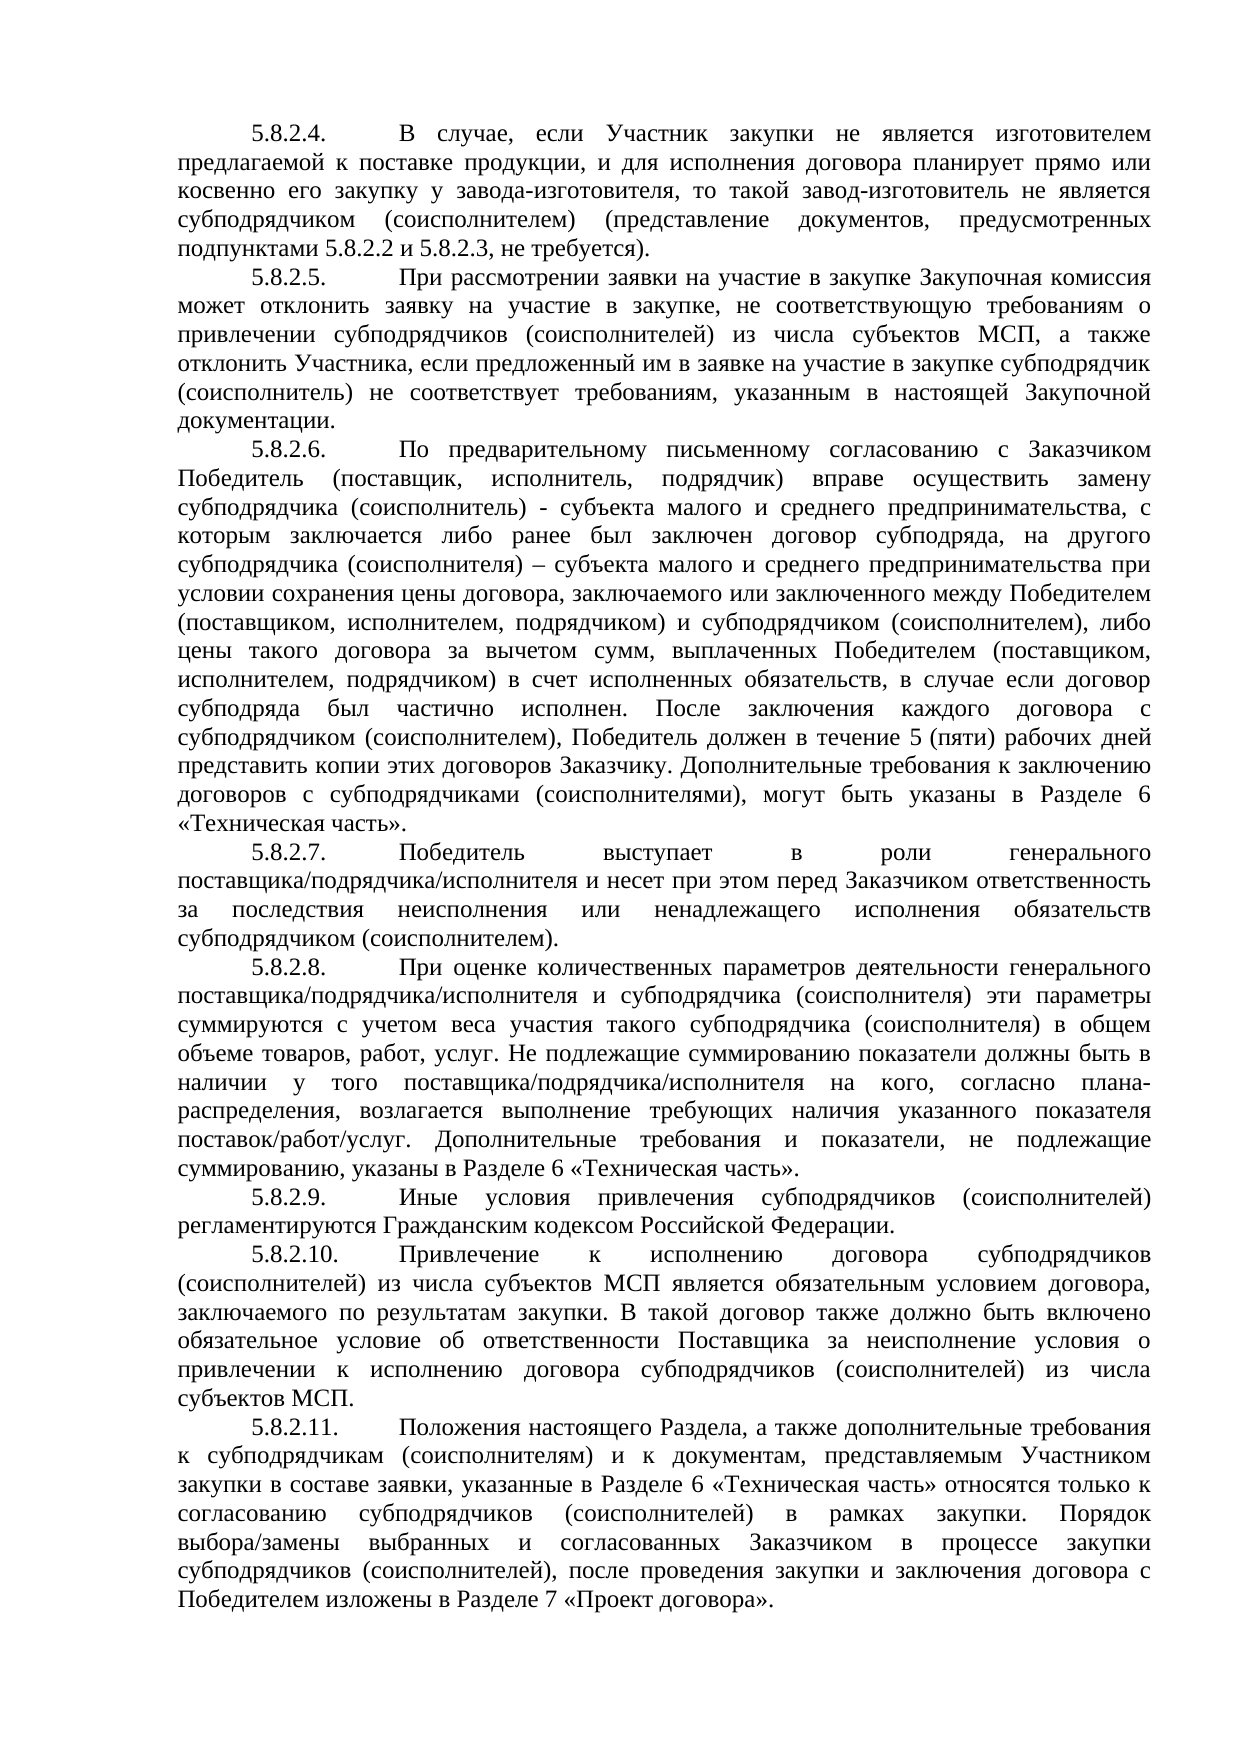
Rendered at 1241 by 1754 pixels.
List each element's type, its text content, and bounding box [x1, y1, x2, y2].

list В случае, если Участник закупки не является изготовителем предлагаемой к поставке продукции, и для исполнения договора планирует прямо или косвенно его закупку у завода-изготовителя, то такой завод-изготовитель не является субподрядчиком (соисполнителем) (представление документов, предусмотренных подпунктами 5.8.2.2 и 5.8.2.3, не требуется). [177, 118, 1152, 262]
list При рассмотрении заявки на участие в закупке Закупочная комиссия может отклонить заявку на участие в закупке, не соответствующую требованиям о привлечении субподрядчиков (соисполнителей) из числа субъектов МСП, а также отклонить Участника, если предложенный им в заявке на участие в закупке субподрядчик (соисполнитель) не соответствует требованиям, указанным в настоящей Закупочной документации. [177, 262, 1152, 434]
list По предварительному письменному согласованию с Заказчиком Победитель (поставщик, исполнитель, подрядчик) вправе осуществить замену субподрядчика (соисполнитель) - субъекта малого и среднего предпринимательства, с которым заключается либо ранее был заключен договор субподряда, на другого субподрядчика (соисполнителя) – субъекта малого и среднего предпринимательства при условии сохранения цены договора, заключаемого или заключенного между Победителем (поставщиком, исполнителем, подрядчиком) и субподрядчиком (соисполнителем), либо цены такого договора за вычетом сумм, выплаченных Победителем (поставщиком, исполнителем, подрядчиком) в счет исполненных обязательств, в случае если договор субподряда был частично исполнен. После заключения каждого договора с субподрядчиком (соисполнителем), Победитель должен в течение 5 (пяти) рабочих дней представить копии этих договоров Заказчику. Дополнительные требования к заключению договоров с субподрядчиками (соисполнителями), могут быть указаны в Разделе 6 «Техническая часть». [177, 434, 1152, 837]
list Положения настоящего Раздела, а также дополнительные требования к субподрядчикам (соисполнителям) и к документам, представляемым Участником закупки в составе заявки, указанные в Разделе 6 «Техническая часть» относятся только к согласованию субподрядчиков (соисполнителей) в рамках закупки. Порядок выбора/замены выбранных и согласованных Заказчиком в процессе закупки субподрядчиков (соисполнителей), после проведения закупки и заключения договора с Победителем изложены в Разделе 7 «Проект договора». [177, 1412, 1152, 1613]
list Победитель выступает в роли генерального поставщика/подрядчика/исполнителя и несет при этом перед Заказчиком ответственность за последствия неисполнения или ненадлежащего исполнения обязательств субподрядчиком (соисполнителем). [177, 837, 1152, 952]
list При оценке количественных параметров деятельности генерального поставщика/подрядчика/исполнителя и субподрядчика (соисполнителя) эти параметры суммируются с учетом веса участия такого субподрядчика (соисполнителя) в общем объеме товаров, работ, услуг. Не подлежащие суммированию показатели должны быть в наличии у того поставщика/подрядчика/исполнителя на кого, согласно плана-распределения, возлагается выполнение требующих наличия указанного показателя поставок/работ/услуг. Дополнительные требования и показатели, не подлежащие суммированию, указаны в Разделе 6 «Техническая часть». [177, 952, 1152, 1182]
list Привлечение к исполнению договора субподрядчиков (соисполнителей) из числа субъектов МСП является обязательным условием договора, заключаемого по результатам закупки. В такой договор также должно быть включено обязательное условие об ответственности Поставщика за неисполнение условия о привлечении к исполнению договора субподрядчиков (соисполнителей) из числа субъектов МСП. [177, 1239, 1152, 1412]
list Иные условия привлечения субподрядчиков (соисполнителей) регламентируются Гражданским кодексом Российской Федерации. [177, 1182, 1152, 1239]
